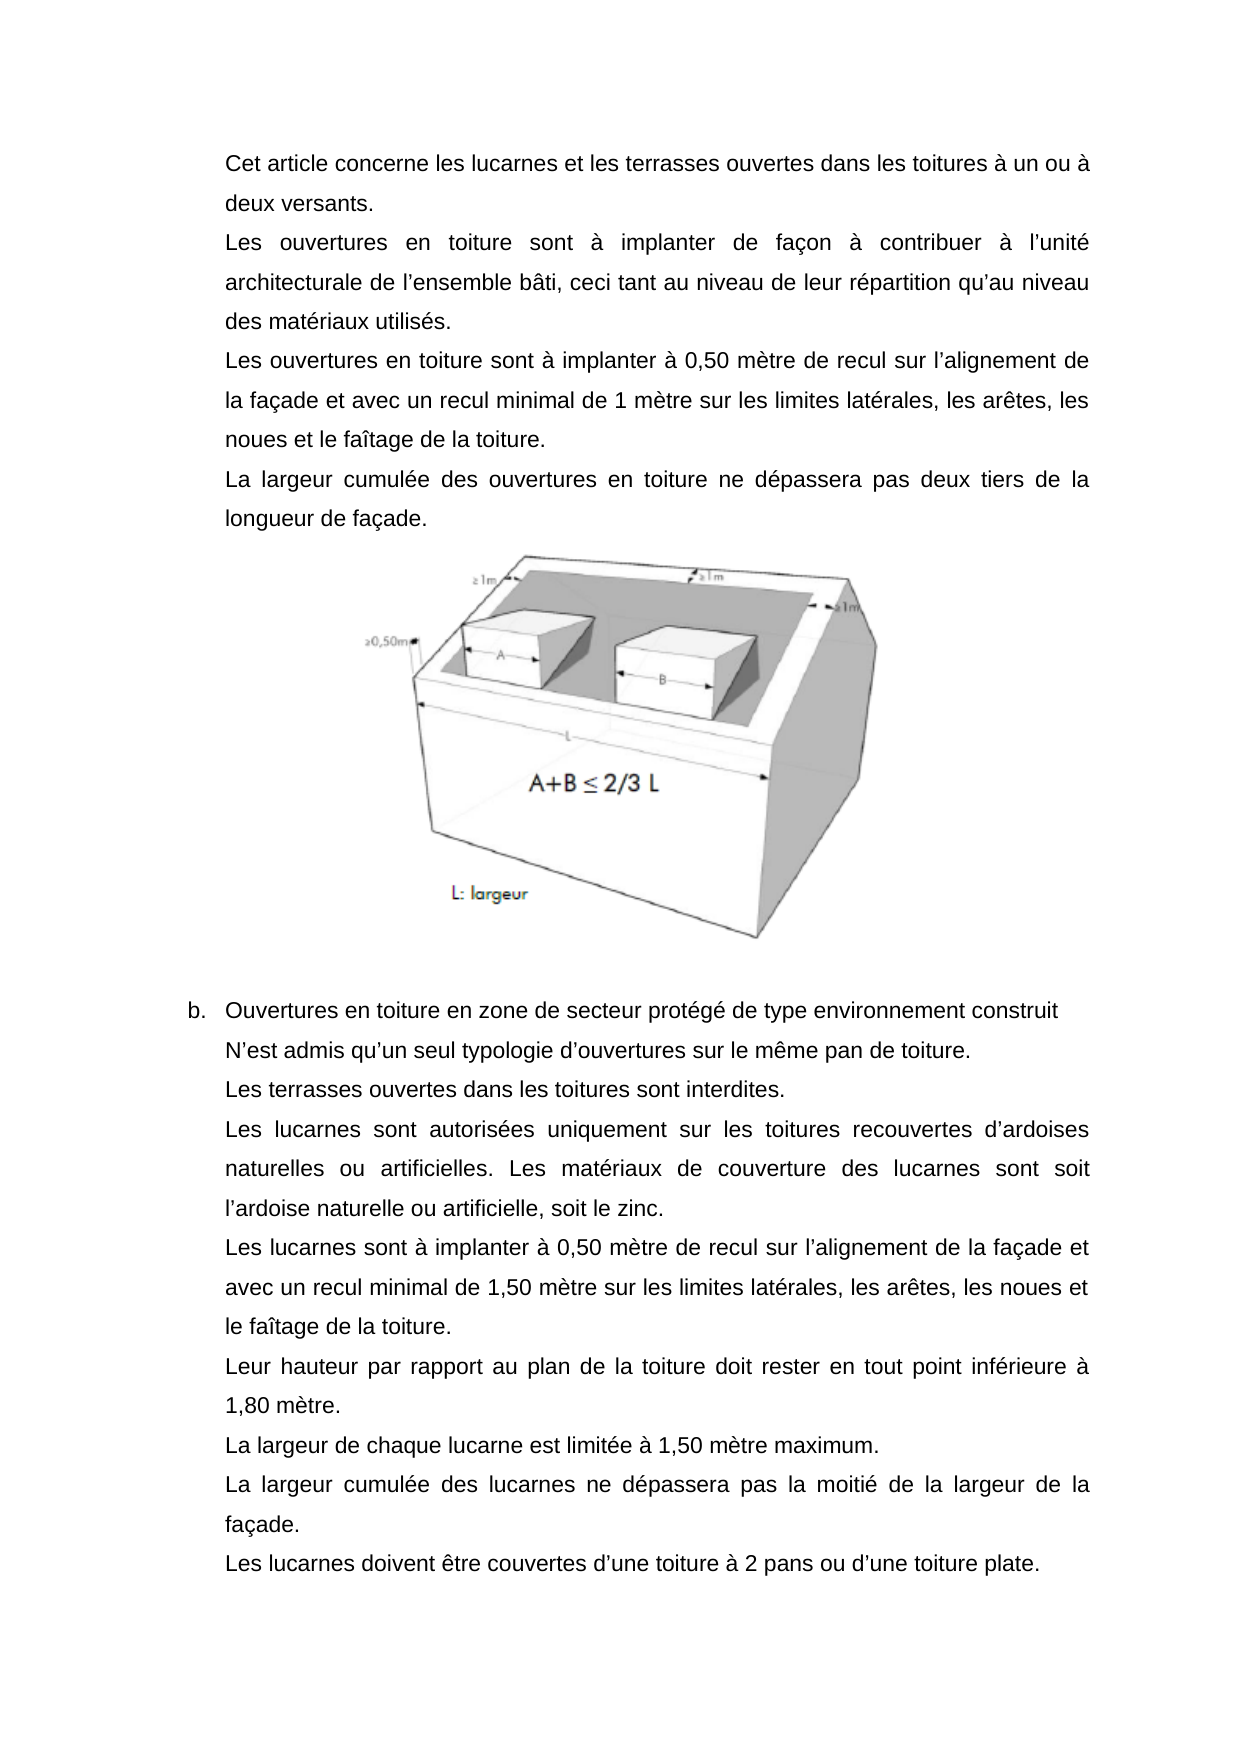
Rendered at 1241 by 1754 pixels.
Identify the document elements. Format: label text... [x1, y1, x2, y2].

text Les lucarnes sont autorisées uniquement sur les toitures recouvertes d’ardoises naturelles ou artificielles. Les matériaux de couverture des lucarnes sont soit l’ardoise naturelle ou artificielle, soit le zinc. [225, 1116, 1090, 1221]
text La largeur cumulée des ouvertures en toiture ne dépassera pas deux tiers de la longueur de façade. [225, 466, 1090, 532]
text La largeur de chaque lucarne est limitée à 1,50 mètre maximum. [225, 1432, 1090, 1458]
text Cet article concerne les lucarnes et les terrasses ouvertes dans les toitures à un ou à deux versants. [225, 150, 1090, 216]
text Les ouvertures en toiture sont à implanter de façon à contribuer à l’unité architecturale de l’ensemble bâti, ceci tant au niveau de leur répartition qu’au niveau des matériaux utilisés. [225, 229, 1090, 334]
text La largeur cumulée des lucarnes ne dépassera pas la moitié de la largeur de la façade. [225, 1471, 1090, 1537]
text Les terrasses ouvertes dans les toitures sont interdites. [225, 1076, 1090, 1103]
list Ouvertures en toiture en zone de secteur protégé de type environnement construit [187, 997, 1090, 1024]
picture [356, 544, 884, 945]
text Leur hauteur par rapport au plan de la toiture doit rester en tout point inférieure à 1,80 mètre. [225, 1353, 1090, 1418]
text Les lucarnes sont à implanter à 0,50 mètre de recul sur l’alignement de la façade et avec un recul minimal de 1,50 mètre sur les limites latérales, les arêtes, les noues et le faîtage de la toiture. [225, 1234, 1090, 1339]
text Les ouvertures en toiture sont à implanter à 0,50 mètre de recul sur l’alignement de la façade et avec un recul minimal de 1 mètre sur les limites latérales, les arêtes, les noues et le faîtage de la toiture. [225, 347, 1090, 453]
text Les lucarnes doivent être couvertes d’une toiture à 2 pans ou d’une toiture plate. [225, 1550, 1090, 1576]
text N’est admis qu’un seul typologie d’ouvertures sur le même pan de toiture. [225, 1037, 1090, 1063]
